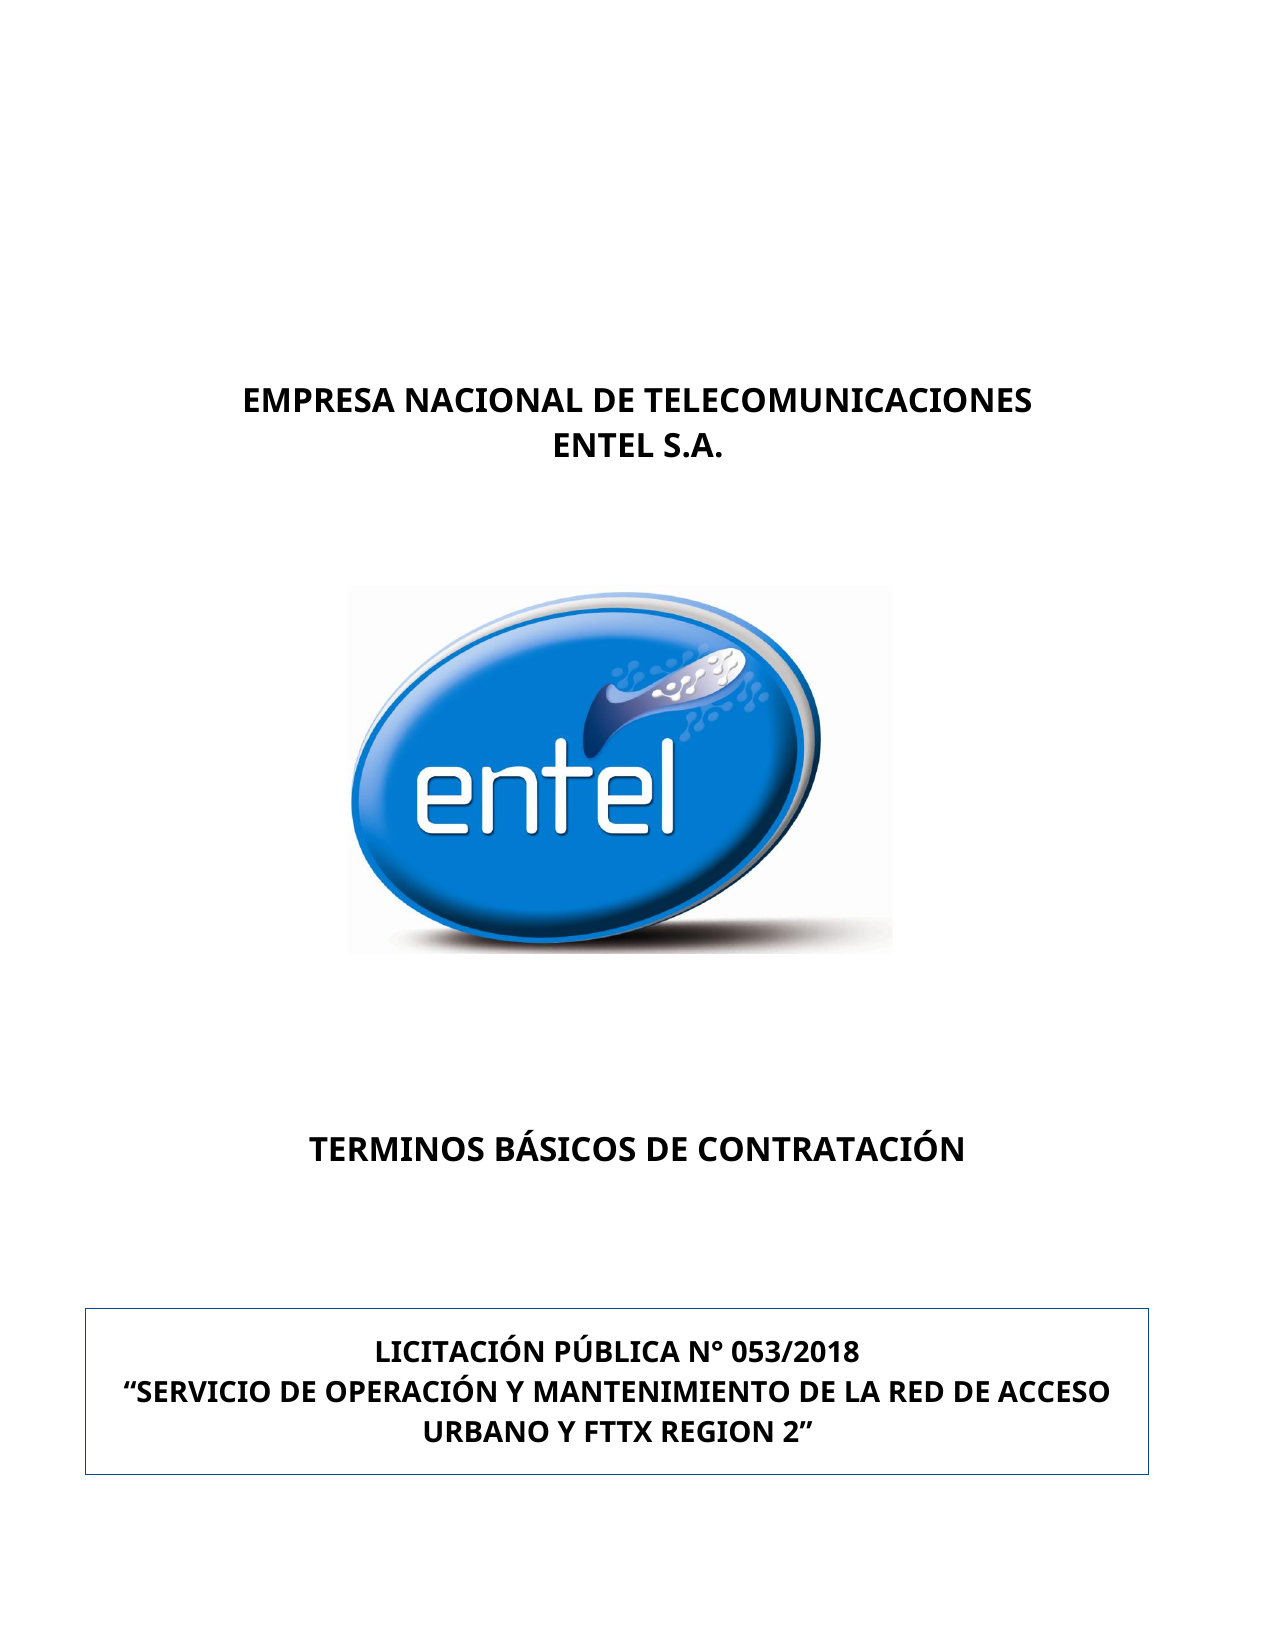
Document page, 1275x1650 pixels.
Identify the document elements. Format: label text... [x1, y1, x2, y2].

table_header LICITACIÓN PÚBLICA N° 053/2018 “SERVICIO DE OPERACIÓN Y MANTENIMIENTO DE LA RED DE ACCESO URBANO Y FTTX REGION 2” [86, 1309, 1148, 1474]
picture [347, 585, 893, 954]
text EMPRESA NACIONAL DE TELECOMUNICACIONES [118, 377, 1157, 422]
text TERMINOS BÁSICOS DE CONTRATACIÓN [118, 1126, 1157, 1171]
text ENTEL S.A. [118, 422, 1157, 467]
